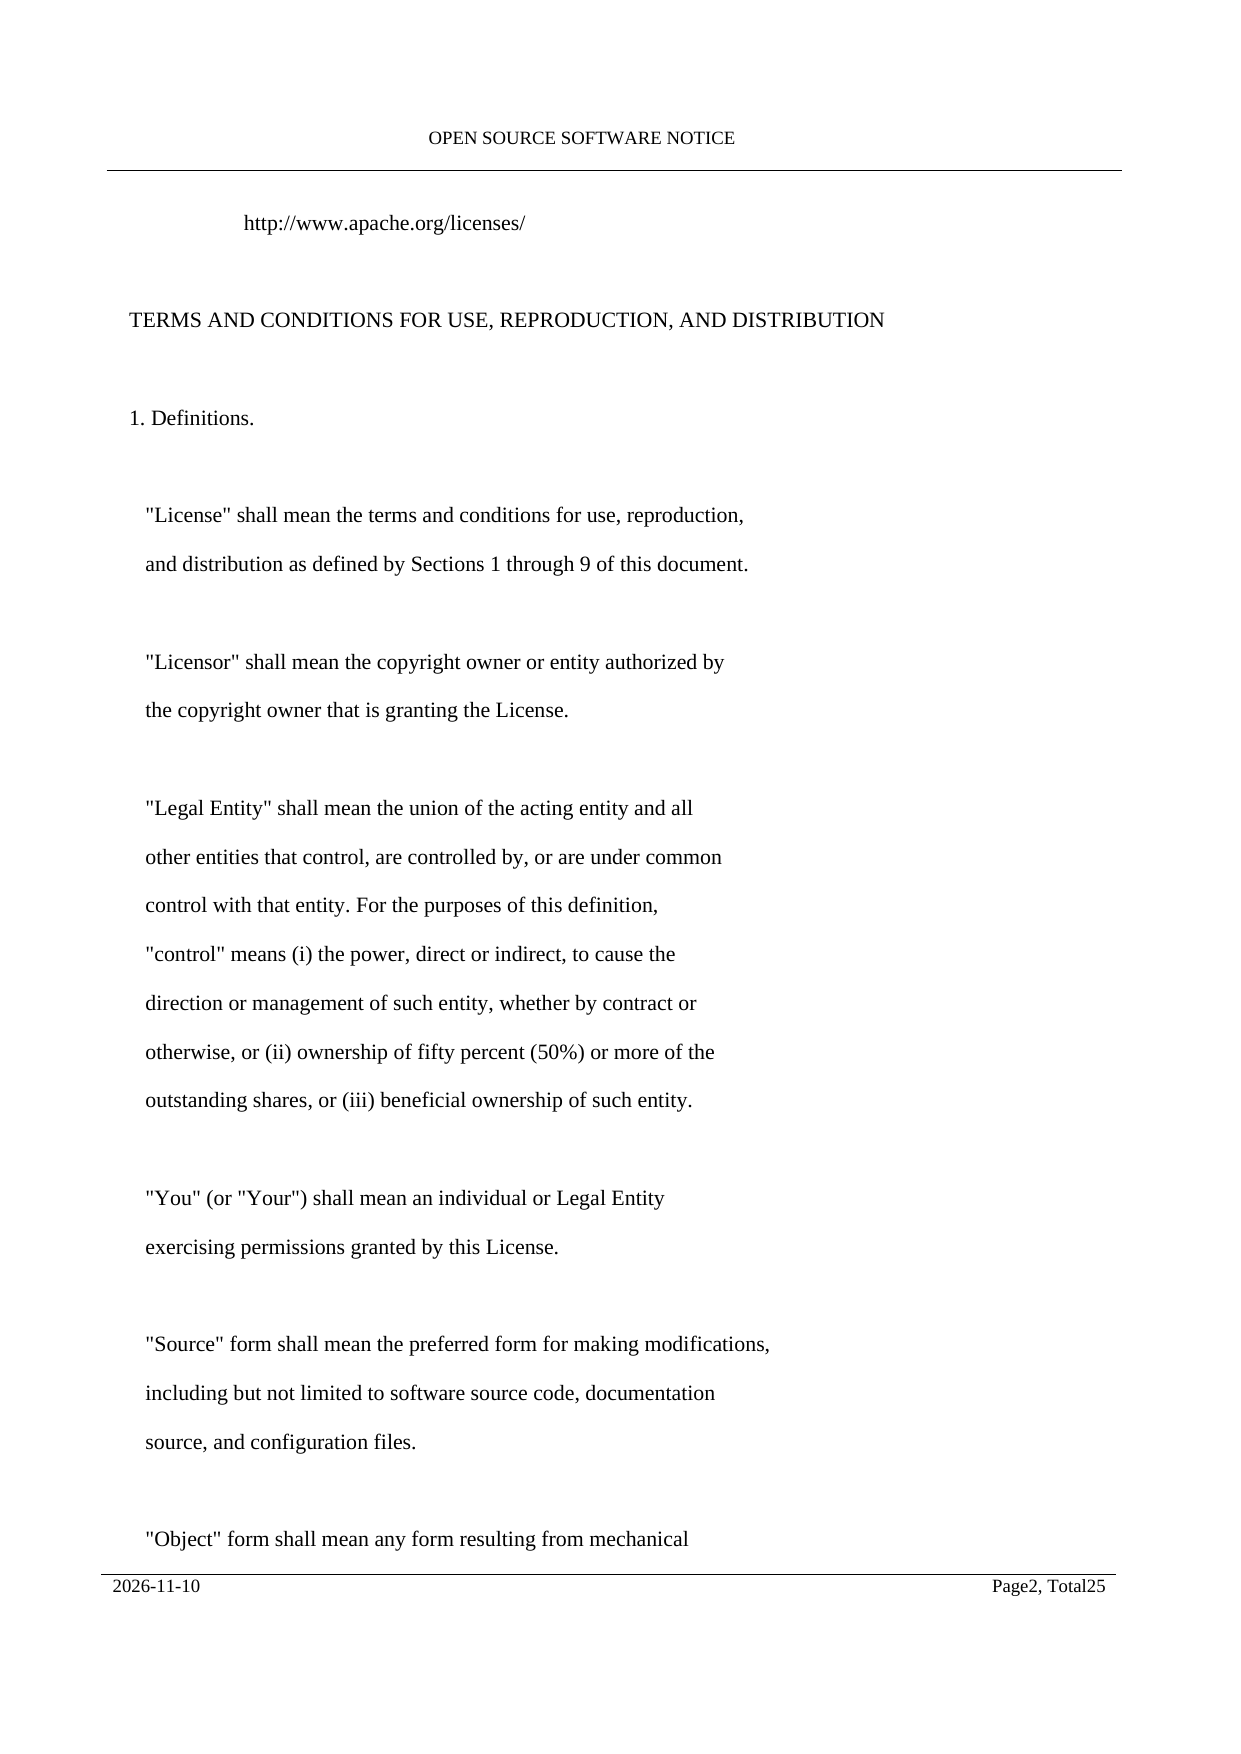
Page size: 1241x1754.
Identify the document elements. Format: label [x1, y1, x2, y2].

text [112, 206, 1128, 1555]
